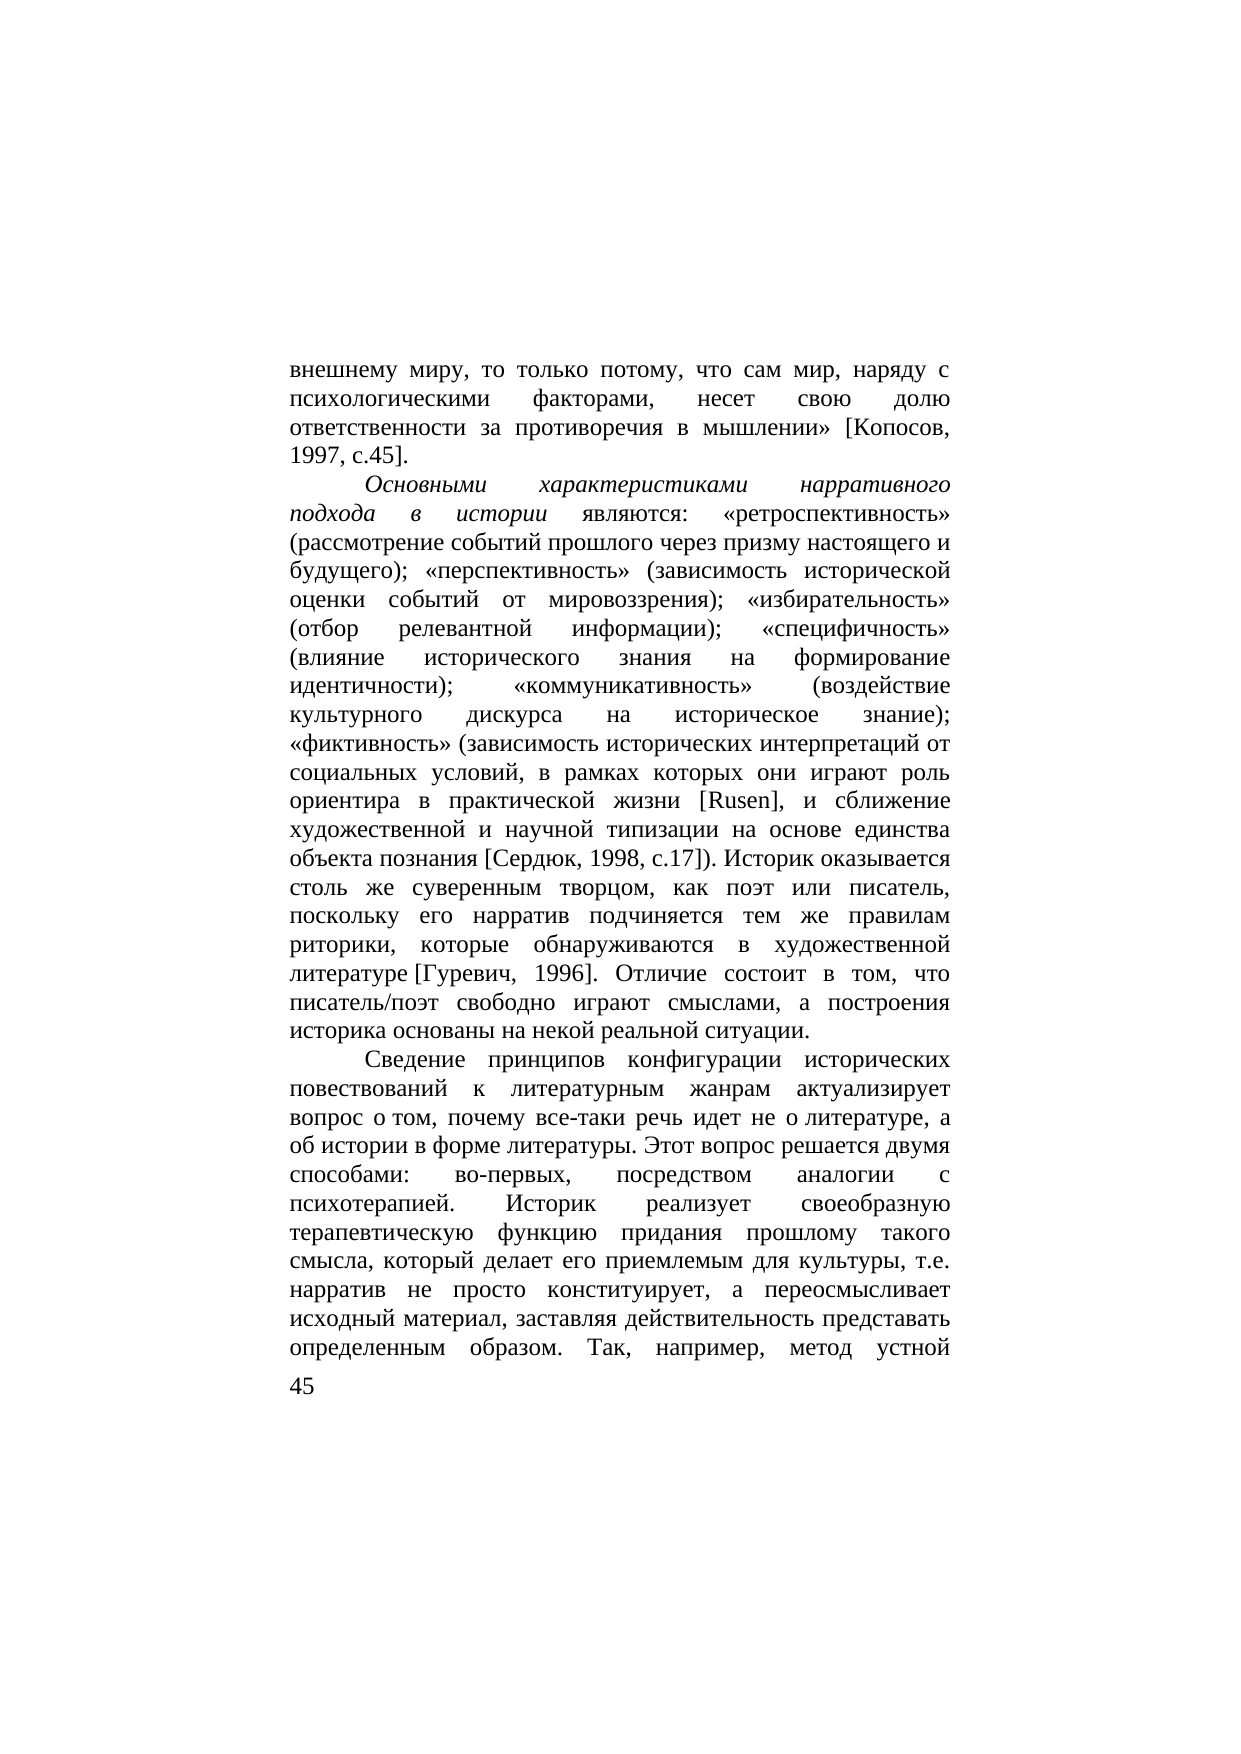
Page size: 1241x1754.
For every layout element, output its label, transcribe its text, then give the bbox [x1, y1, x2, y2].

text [289, 1044, 951, 1361]
text Основными характеристиками нарративного подхода в истории являются: «ретроспективность» (рассмотрение событий прошлого через призму настоящего и будущего); «перспективность» (зависимость исторической оценки событий от мировоззрения); «избирательность» (отбор релевантной информации); «специфичность» (влияние исторического знания на формирование идентичности); «коммуникативность» (воздействие культурного дискурса на историческое знание); «фиктивность» (зависимость исторических интерпретаций от социальных условий, в рамках которых они играют роль ориентира в практической жизни [Rusen], и сближение художественной и научной типизации на основе единства объекта познания [Сердюк, 1998, с.17]). Историк оказывается столь же суверенным творцом, как поэт или писатель, поскольку его нарратив подчиняется тем же правилам риторики, которые обнаруживаются в художественной литературе [Гуревич, 1996]. Отличие состоит в том, что писатель/поэт свободно играют смыслами, а построения историка основаны на некой реальной ситуации. [289, 469, 951, 1044]
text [289, 354, 951, 469]
